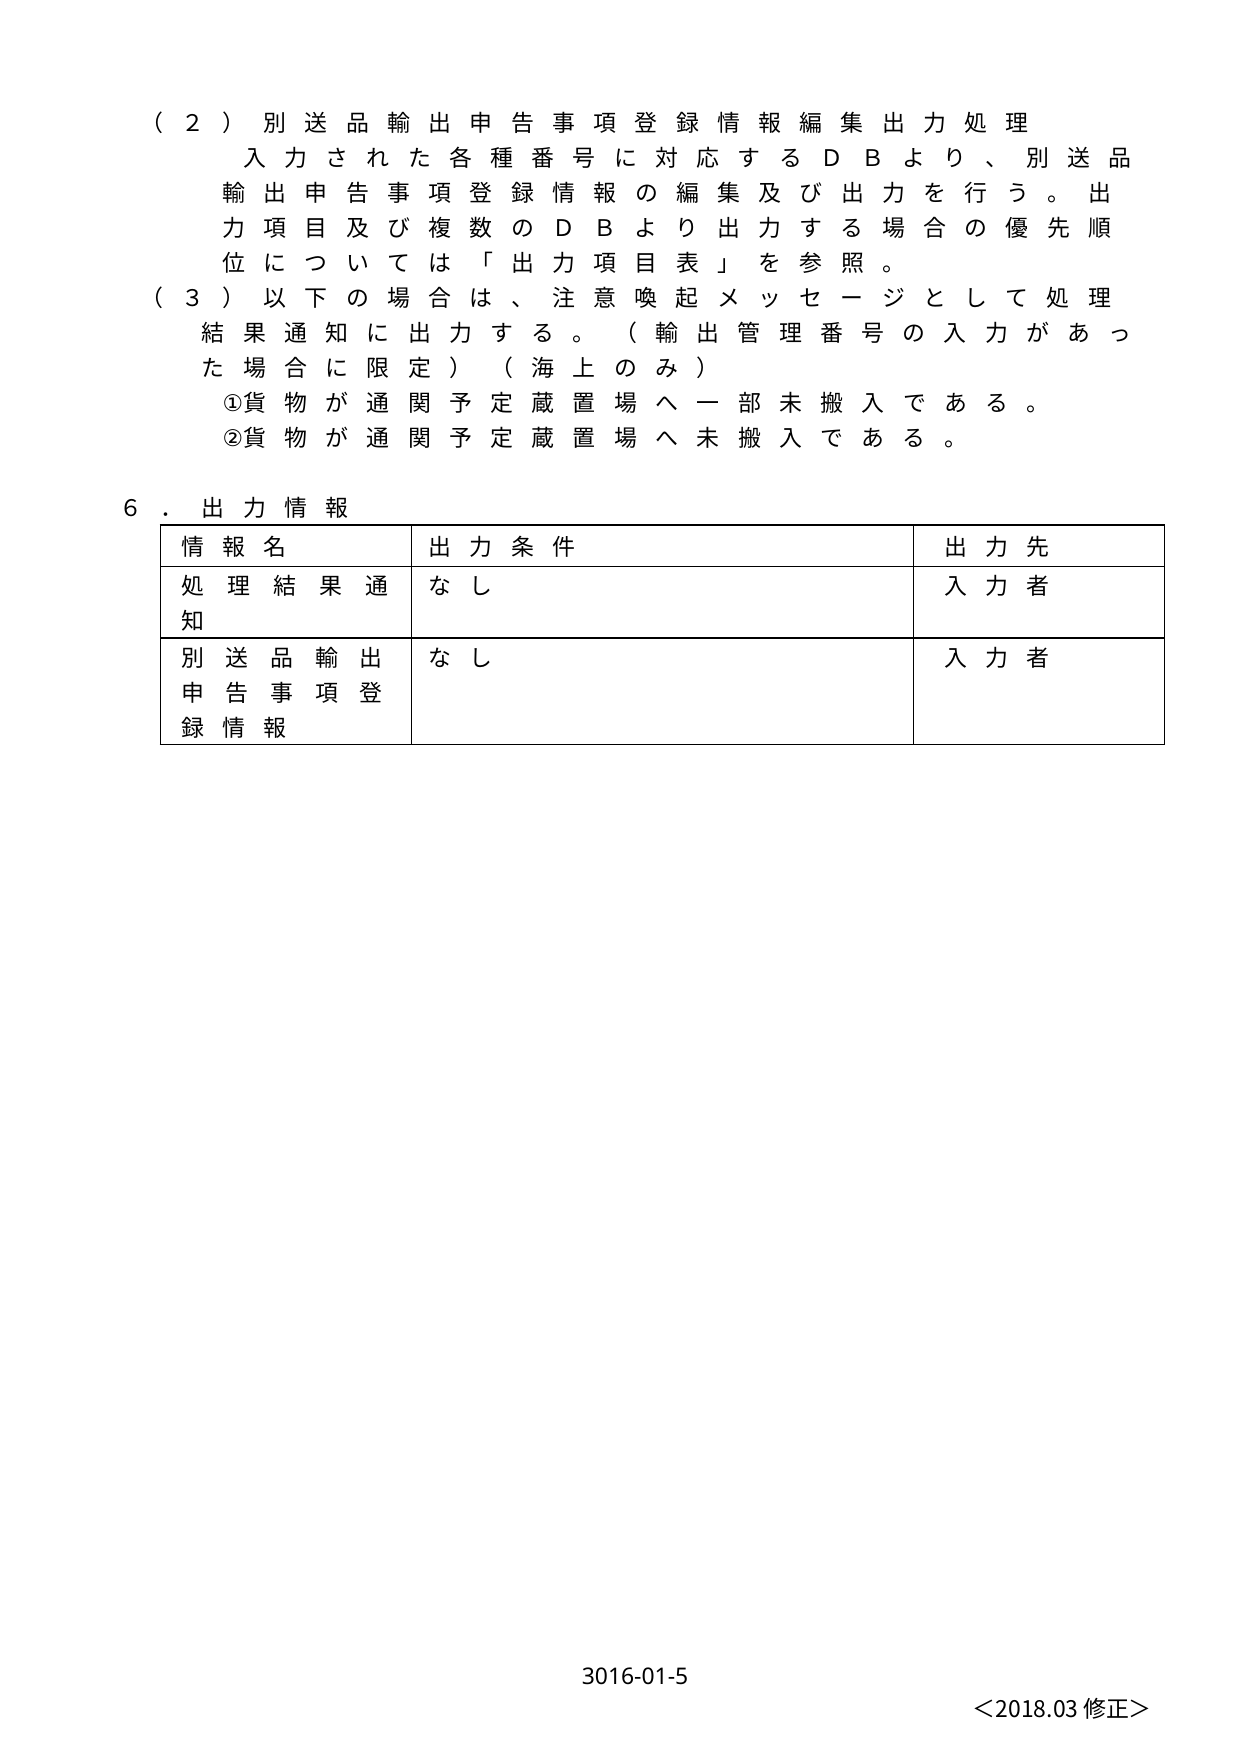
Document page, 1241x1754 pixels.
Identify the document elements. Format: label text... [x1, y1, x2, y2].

table_cell 入力者 [914, 639, 1164, 744]
text ①貨物が通関予定蔵置場へ一部未搬入である。 [142, 384, 1150, 419]
text ６．出力情報 [119, 489, 1150, 524]
table_cell 処理結果通知 [161, 567, 411, 637]
table_cell 別送品輸出申告事項登録情報 [161, 639, 411, 744]
text 入力された各種番号に対応するＤＢより、別送品輸出申告事項登録情報の編集及び出力を行う。出力項目及び複数のＤＢより出力する場合の優先順位については「出力項目表」を参照。 [202, 139, 1150, 279]
text （３）以下の場合は、注意喚起メッセージとして処理結果通知に出力する。（輸出管理番号の入力があった場合に限定）（海上のみ） [139, 279, 1150, 384]
table_header 情報名 [161, 526, 411, 566]
table_cell 入力者 [914, 567, 1164, 637]
text ②貨物が通関予定蔵置場へ未搬入である。 [142, 419, 1150, 454]
text （２）別送品輸出申告事項登録情報編集出力処理 [119, 104, 1150, 139]
table_cell なし [412, 567, 913, 637]
table_header 出力条件 [412, 526, 913, 566]
table_cell なし [412, 639, 913, 744]
table_header 出力先 [914, 526, 1164, 566]
